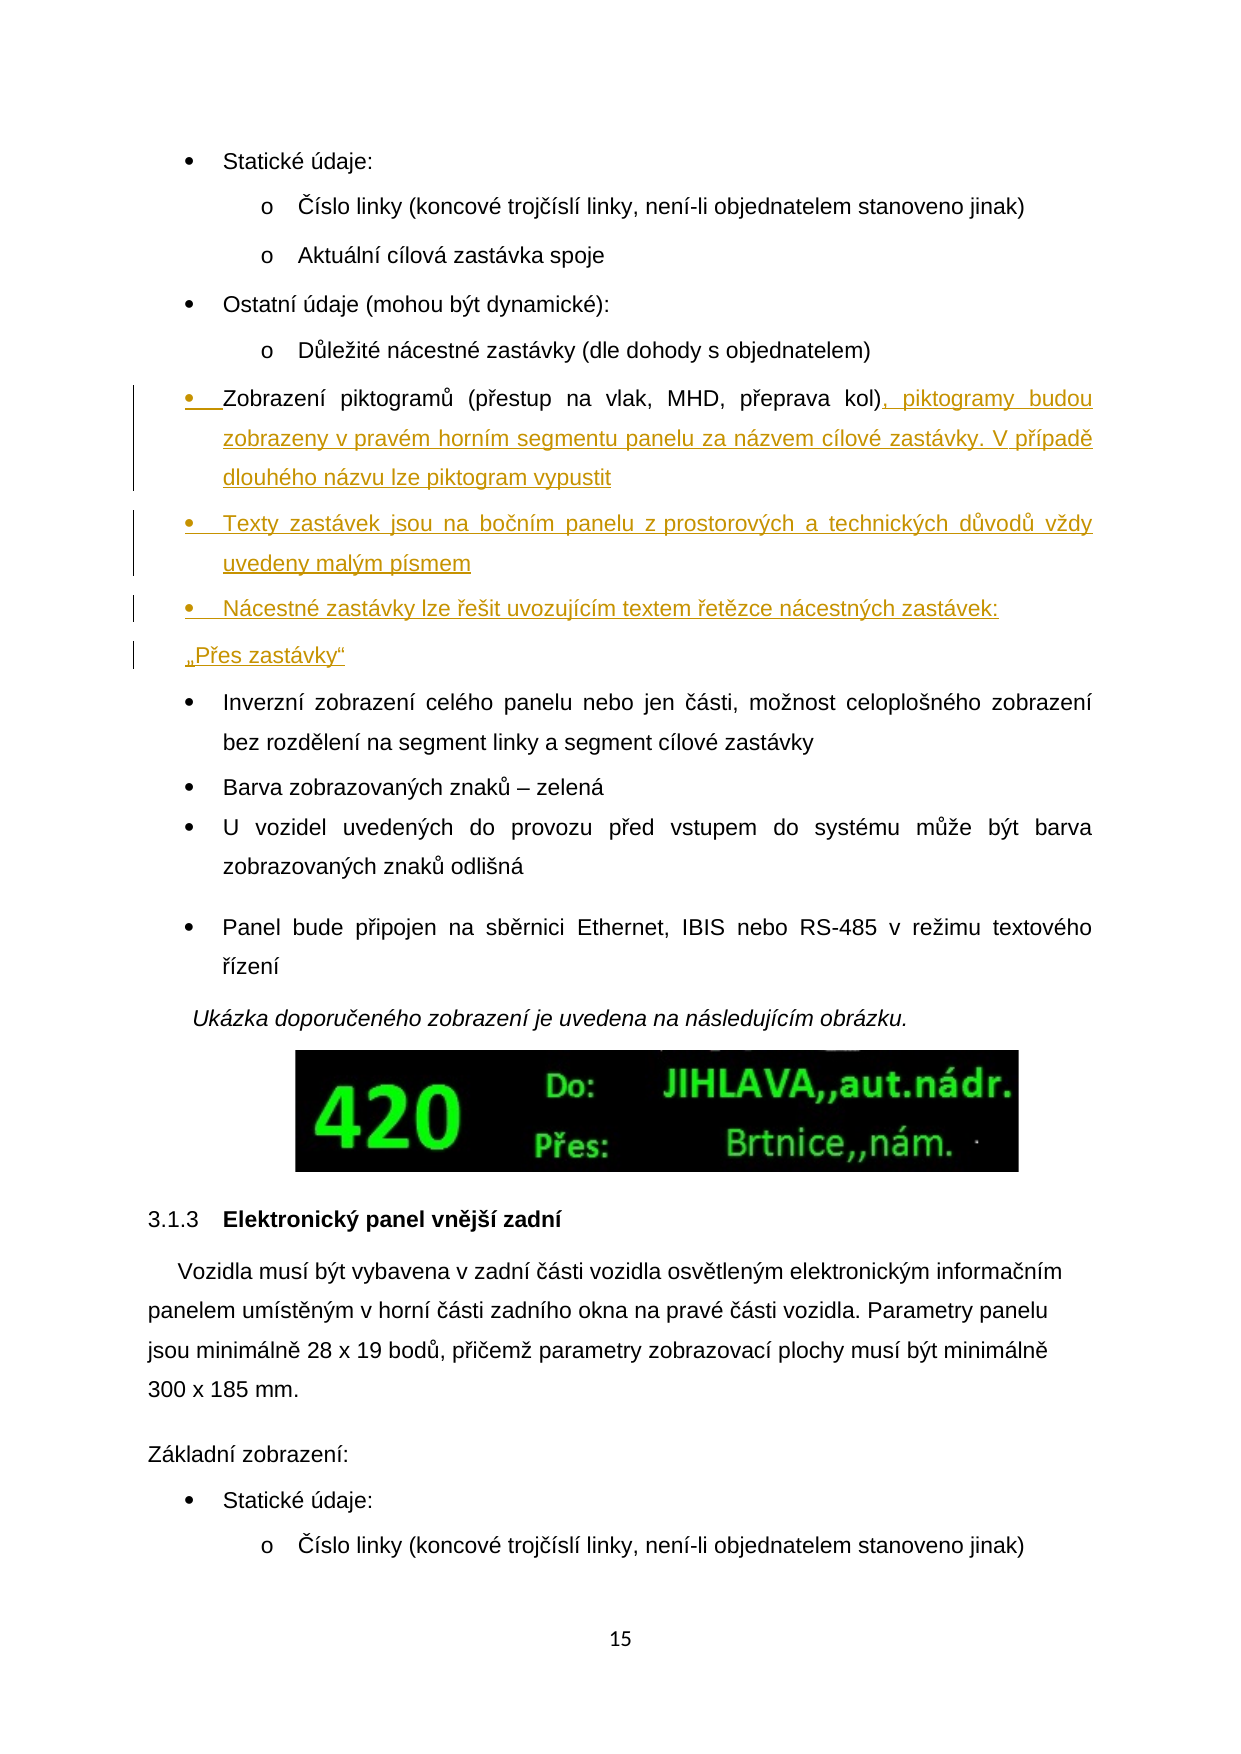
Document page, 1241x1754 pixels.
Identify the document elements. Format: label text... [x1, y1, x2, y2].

list Číslo linky (koncové trojčíslí linky, není-li objednatelem stanoveno jinak) [260, 193, 1093, 222]
list U vozidel uvedených do provozu před vstupem do systému může být barva zobrazovaných znaků odlišná [185, 814, 1093, 880]
list Důležité nácestné zastávky (dle dohody s objednatelem) [260, 337, 1093, 365]
list Inverzní zobrazení celého panelu nebo jen části, možnost celoplošného zobrazení bez rozdělení na segment linky a segment cílové zastávky [185, 689, 1093, 755]
list Statické údaje: [185, 1487, 1093, 1513]
text Vozidla musí být vybavena v zadní části vozidla osvětleným elektronickým informačním panelem umístěným v horní části zadního okna na pravé části vozidla. Parametry panelu jsou minimálně 28 x 19 bodů, přičemž parametry zobrazovací plochy musí být minimálně 300 x 185 mm. [148, 1258, 1093, 1403]
text Ukázka doporučeného zobrazení je uvedena na následujícím obrázku. [192, 1005, 1093, 1031]
subtitle Elektronický panel vnější zadní [148, 1206, 1093, 1232]
list Panel bude připojen na sběrnici Ethernet, IBIS nebo RS-485 v režimu textového řízení [185, 914, 1093, 979]
list Barva zobrazovaných znaků – zelená [185, 774, 1093, 801]
list Číslo linky (koncové trojčíslí linky, není-li objednatelem stanoveno jinak) [260, 1532, 1093, 1561]
list Statické údaje: [185, 148, 1093, 174]
list Ostatní údaje (mohou být dynamické): [185, 291, 1093, 317]
list Aktuální cílová zastávka spoje [260, 242, 1093, 270]
text Základní zobrazení: [148, 1441, 1093, 1467]
list Zobrazení piktogramů (přestup na vlak, MHD, přeprava kol) [185, 385, 1093, 491]
picture [295, 1050, 1019, 1172]
